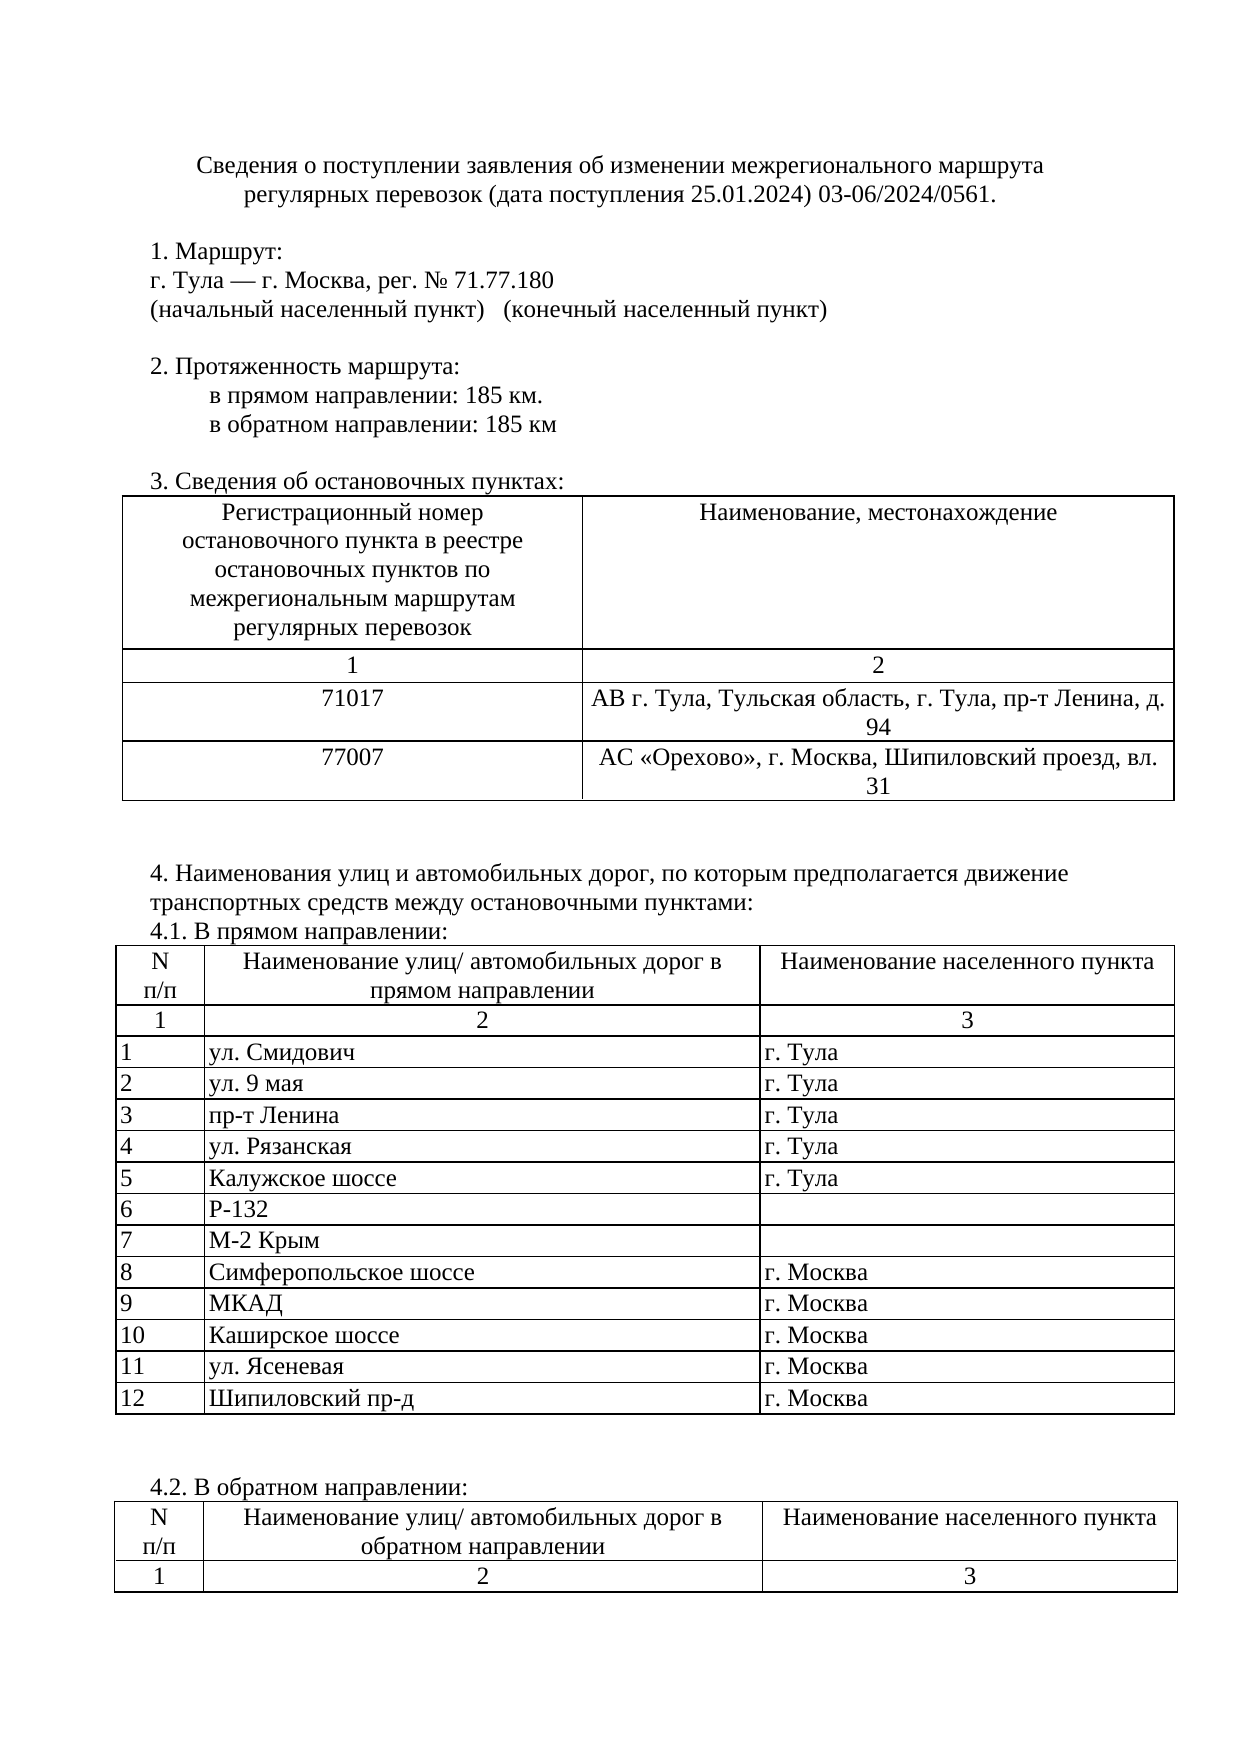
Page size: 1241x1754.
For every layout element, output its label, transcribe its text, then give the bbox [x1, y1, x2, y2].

table_cell 6 [117, 1194, 204, 1224]
table_cell г. Тула [761, 1068, 1174, 1098]
table_cell 5 [117, 1163, 204, 1193]
table_cell 3 [117, 1100, 204, 1130]
table_cell 2 [117, 1068, 204, 1098]
table_header Наименование населенного пункта [763, 1502, 1177, 1560]
table_cell 8 [117, 1257, 204, 1287]
table_cell 1 [115, 1561, 203, 1591]
table_cell 1 [123, 650, 582, 681]
table_header N п/п [117, 946, 204, 1004]
table_cell МКАД [205, 1289, 759, 1318]
table_cell 3 [761, 1006, 1174, 1035]
table_cell 71017 [123, 683, 582, 740]
table_cell 7 [117, 1226, 204, 1256]
table_cell 1 [117, 1006, 204, 1035]
text г. Тула — г. Москва, рег. № 71.77.180 [150, 265, 1090, 294]
table_cell [761, 1226, 1174, 1256]
table_cell 4 [117, 1131, 204, 1161]
table_header Регистрационный номер остановочного пункта в реестре остановочных пунктов по межрегиональным маршрутам регулярных перевозок [123, 497, 582, 648]
table_cell 10 [117, 1320, 204, 1350]
table_cell ул. Смидович [205, 1037, 759, 1067]
text (начальный населенный пункт) (конечный населенный пункт) [150, 294, 1090, 322]
table_cell г. Москва [761, 1352, 1174, 1381]
table_cell г. Тула [761, 1131, 1174, 1161]
table_cell Симферопольское шоссе [205, 1257, 759, 1287]
table_cell АВ г. Тула, Тульская область, г. Тула, пр-т Ленина, д. 94 [583, 683, 1173, 740]
table_cell Калужское шоссе [205, 1163, 759, 1193]
table_cell 2 [583, 650, 1173, 681]
table_cell ул. 9 мая [205, 1068, 759, 1098]
table_cell г. Тула [761, 1037, 1174, 1067]
table_cell Р-132 [205, 1194, 759, 1224]
table_cell М-2 Крым [205, 1226, 759, 1256]
table_header Наименование, местонахождение [583, 497, 1173, 648]
table_cell г. Москва [761, 1320, 1174, 1350]
text 1. Маршрут: [150, 236, 1090, 265]
table_cell Шипиловский пр-д [205, 1383, 759, 1413]
table_cell ул. Рязанская [205, 1131, 759, 1161]
text 4.2. В обратном направлении: [150, 1472, 1090, 1501]
table_cell г. Тула [761, 1163, 1174, 1193]
text 4. Наименования улиц и автомобильных дорог, по которым предполагается движение транспортных средств между остановочными пунктами: [150, 858, 1090, 916]
text в обратном направлении: 185 км [150, 409, 1090, 437]
text в прямом направлении: 185 км. [150, 380, 1090, 409]
table_cell 1 [117, 1037, 204, 1067]
table_cell 3 [763, 1560, 1177, 1591]
table_cell г. Тула [761, 1100, 1174, 1130]
table_cell 11 [117, 1352, 204, 1381]
table_cell АС «Орехово», г. Москва, Шипиловский проезд, вл. 31 [583, 742, 1173, 799]
table_cell г. Москва [761, 1257, 1174, 1287]
table_header Наименование населенного пункта [761, 946, 1174, 1004]
table_cell г. Москва [761, 1289, 1174, 1318]
text Сведения о поступлении заявления об изменении межрегионального маршрута регулярных перевозок (дата поступления 25.01.2024) 03-06/2024/0561. [150, 150, 1090, 207]
table_cell ул. Ясеневая [205, 1352, 759, 1381]
table_cell 12 [117, 1383, 204, 1413]
table_cell 2 [204, 1561, 762, 1591]
table_cell 77007 [123, 742, 582, 799]
table_cell [761, 1194, 1174, 1224]
table_header Наименование улиц/ автомобильных дорог в прямом направлении [205, 946, 759, 1004]
text 2. Протяженность маршрута: [150, 351, 1090, 380]
table_cell 9 [117, 1289, 204, 1318]
table_cell пр-т Ленина [205, 1100, 759, 1130]
table_cell Каширское шоссе [205, 1320, 759, 1350]
table_cell 2 [205, 1006, 759, 1035]
text 4.1. В прямом направлении: [150, 916, 1090, 945]
table_header Наименование улиц/ автомобильных дорог в обратном направлении [204, 1502, 762, 1560]
text 3. Сведения об остановочных пунктах: [150, 466, 1090, 495]
table_cell г. Москва [761, 1383, 1174, 1413]
table_header N п/п [115, 1502, 203, 1560]
